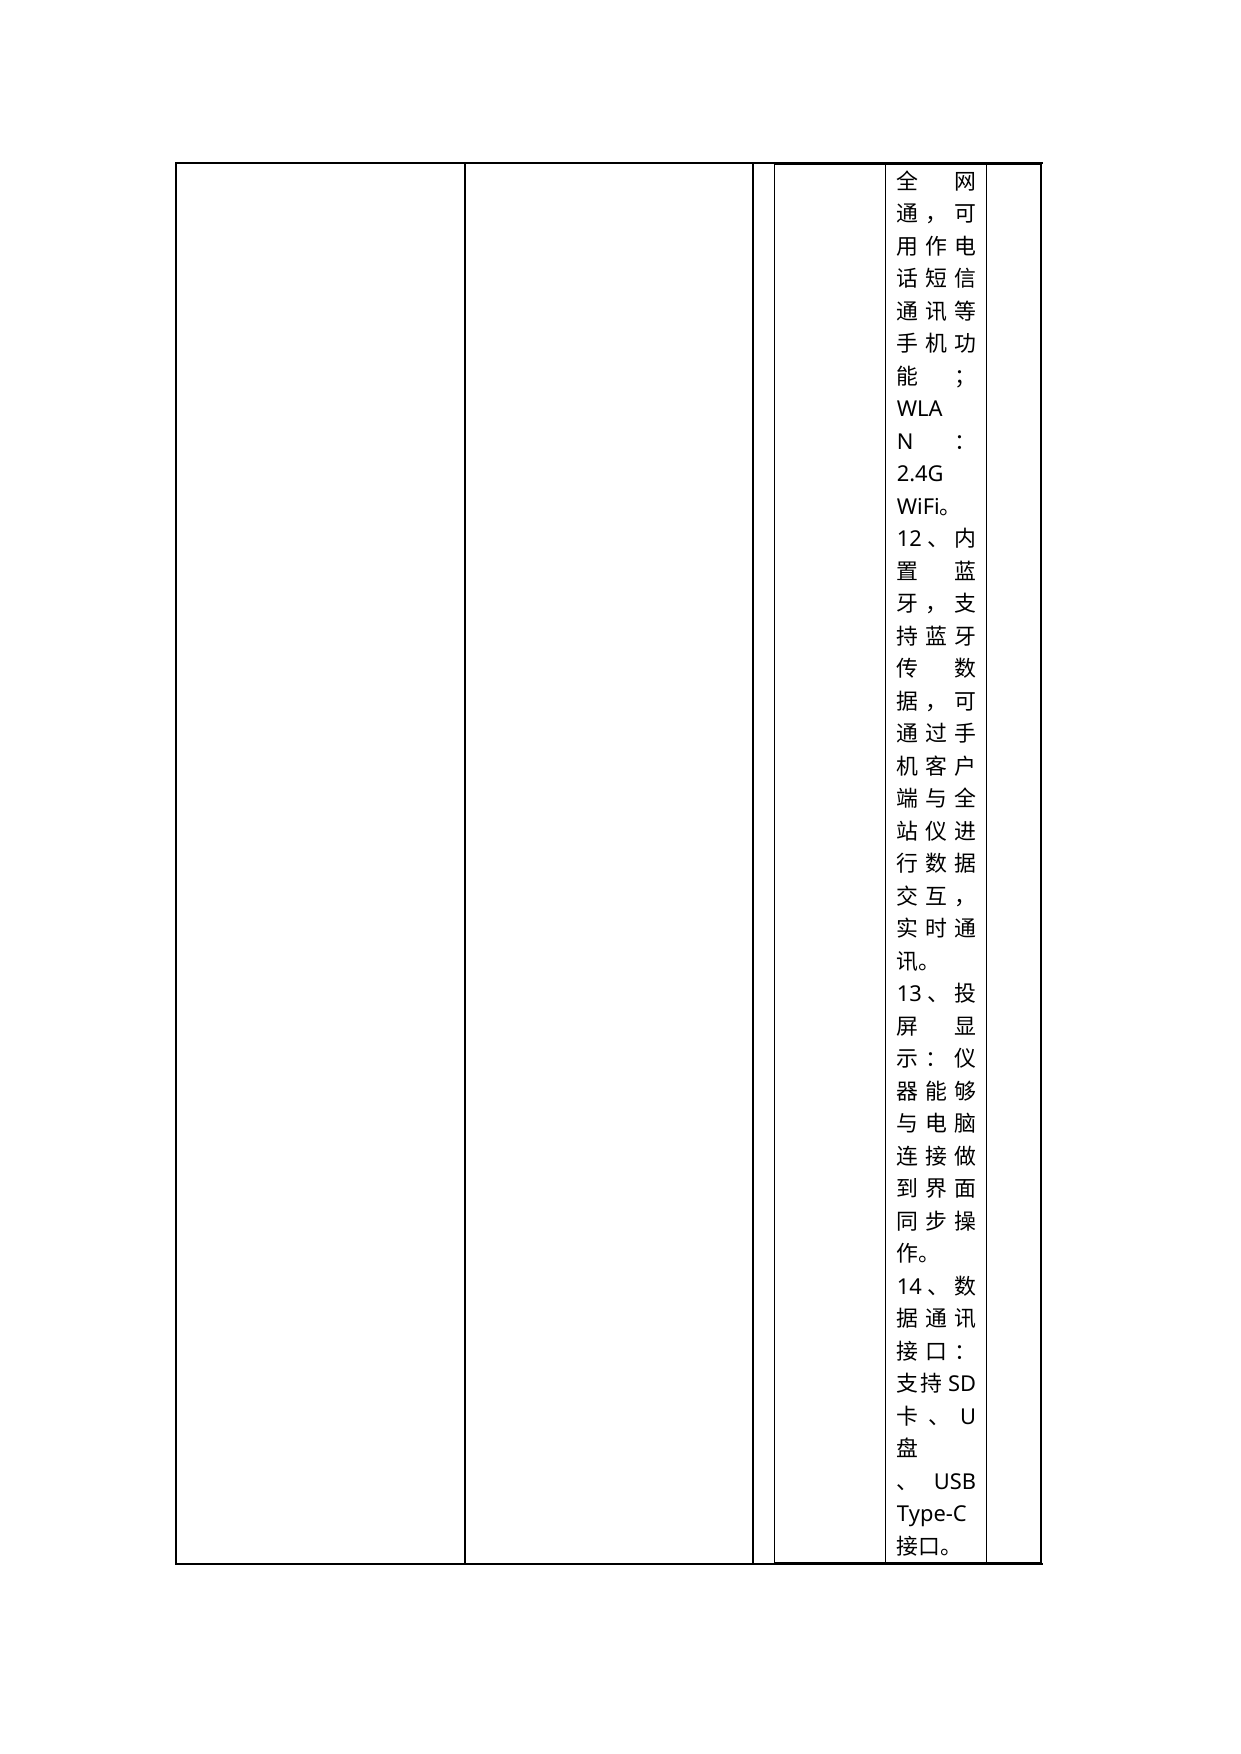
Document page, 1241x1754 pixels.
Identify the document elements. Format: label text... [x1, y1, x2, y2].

table_cell [987, 165, 1040, 1562]
table_cell [177, 164, 464, 1563]
table_cell [754, 164, 774, 1563]
table_cell [775, 165, 885, 1562]
table_cell 2 [466, 164, 752, 1563]
table_cell [886, 165, 986, 1562]
